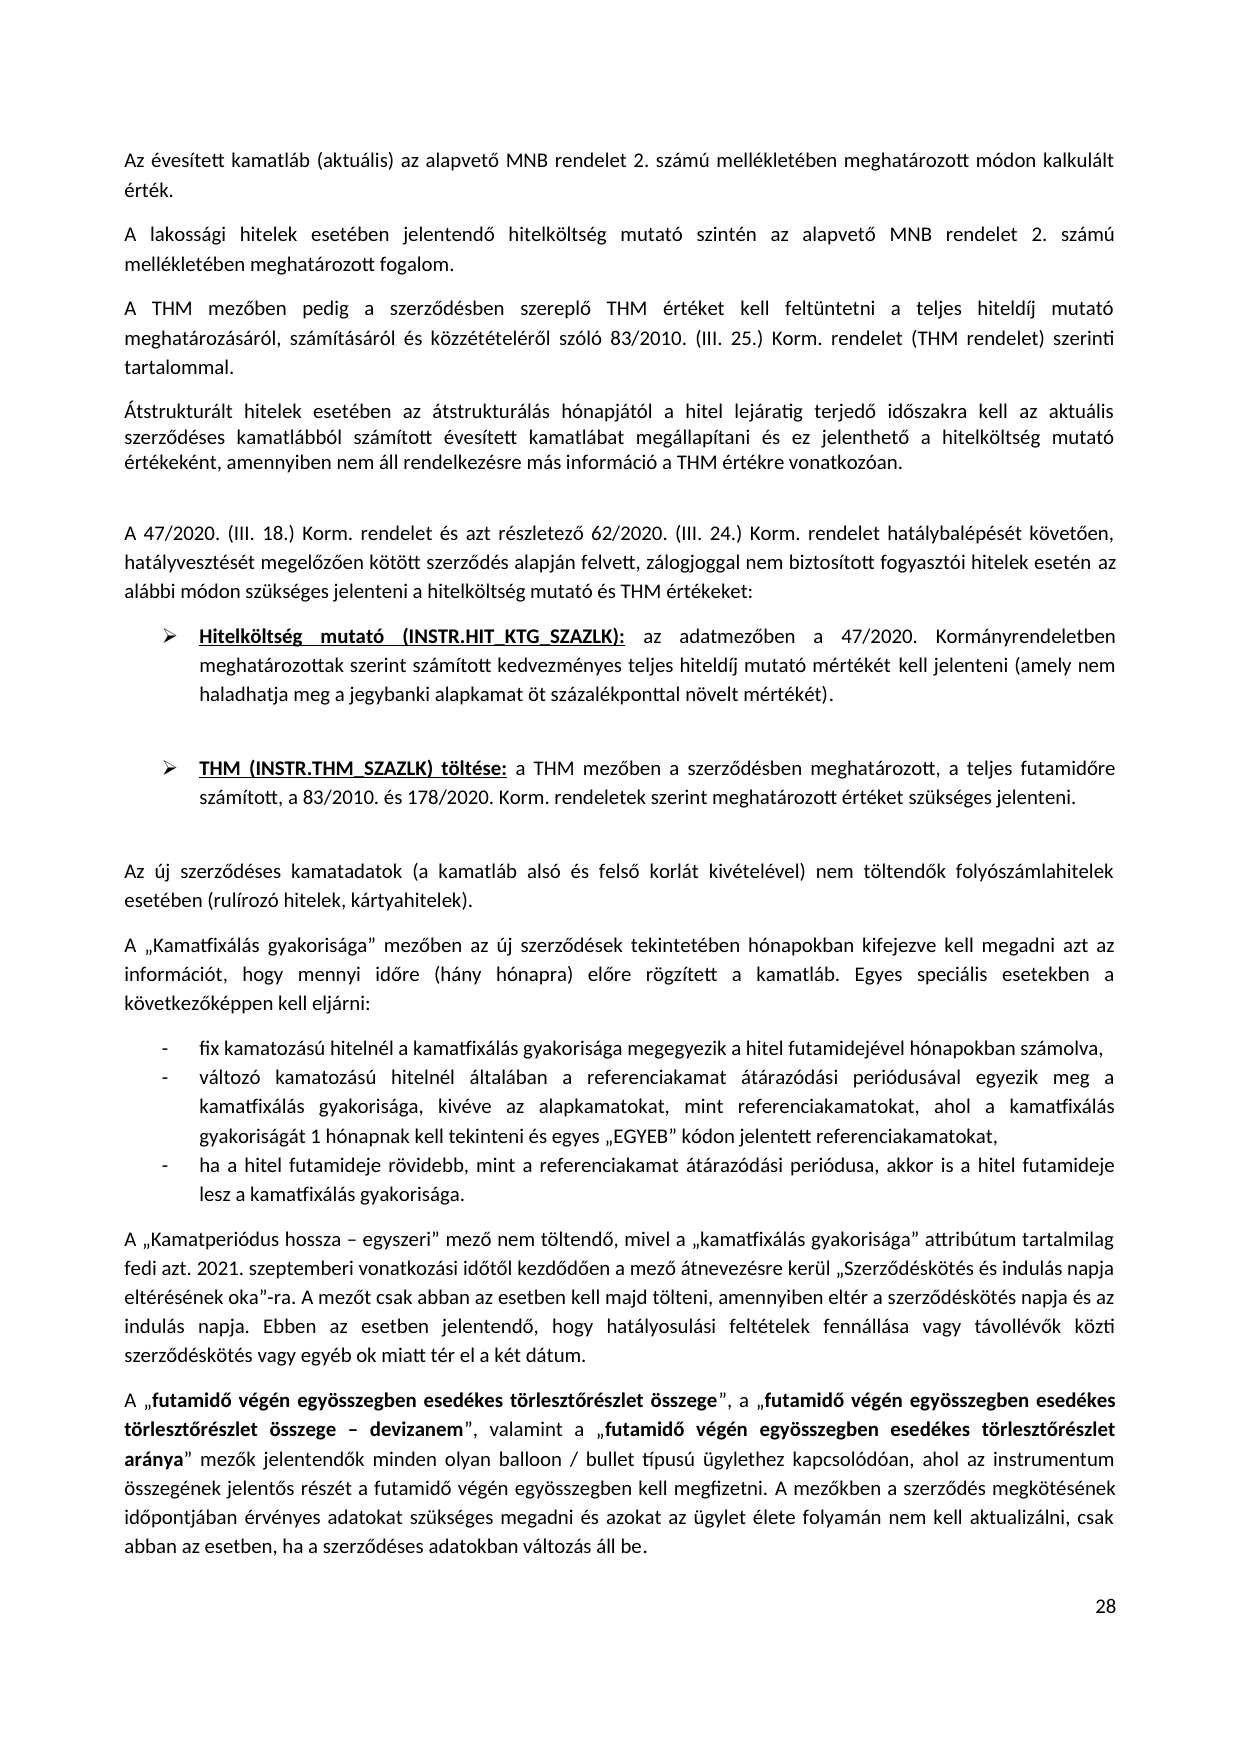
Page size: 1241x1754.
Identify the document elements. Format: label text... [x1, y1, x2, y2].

text A „Kamatfixálás gyakorisága” mezőben az új szerződések tekintetében hónapokban kifejezve kell megadni azt az információt, hogy mennyi időre (hány hónapra) előre rögzített a kamatláb. Egyes speciális esetekben a következőképpen kell eljárni: [124, 932, 1116, 1016]
list THM (INSTR.THM_SZAZLK) töltése: a THM mezőben a szerződésben meghatározott, a teljes futamidőre számított, a 83/2010. és 178/2020. Korm. rendeletek szerint meghatározott értéket szükséges jelenteni. [162, 755, 1116, 810]
text Átstrukturált hitelek esetében az átstrukturálás hónapjától a hitel lejáratig terjedő időszakra kell az aktuális szerződéses kamatlábból számított évesített kamatlábat megállapítani és ez jelenthető a hitelköltség mutató értékeként, amennyiben nem áll rendelkezésre más információ a THM értékre vonatkozóan. [124, 399, 1116, 475]
text A THM mezőben pedig a szerződésben szereplő THM értéket kell feltüntetni a teljes hiteldíj mutató meghatározásáról, számításáról és közzétételéről szóló 83/2010. (III. 25.) Korm. rendelet (THM rendelet) szerinti tartalommal. [124, 296, 1116, 379]
list fix kamatozású hitelnél a kamatfixálás gyakorisága megegyezik a hitel futamidejével hónapokban számolva, [162, 1035, 1116, 1061]
list ha a hitel futamideje rövidebb, mint a referenciakamat átárazódási periódusa, akkor is a hitel futamideje lesz a kamatfixálás gyakorisága. [162, 1152, 1116, 1207]
text A lakossági hitelek esetében jelentendő hitelköltség mutató szintén az alapvető MNB rendelet 2. számú mellékletében meghatározott fogalom. [124, 222, 1116, 276]
text A „futamidő végén egyösszegben esedékes törlesztőrészlet összege”, a „futamidő végén egyösszegben esedékes törlesztőrészlet összege – devizanem”, valamint a „futamidő végén egyösszegben esedékes törlesztőrészlet aránya” mezők jelentendők minden olyan balloon / bullet típusú ügylethez kapcsolódóan, ahol az instrumentum összegének jelentős részét a futamidő végén egyösszegben kell megfizetni. A mezőkben a szerződés megkötésének időpontjában érvényes adatokat szükséges megadni és azokat az ügylet élete folyamán nem kell aktualizálni, csak abban az esetben, ha a szerződéses adatokban változás áll be. [124, 1387, 1116, 1559]
list Hitelköltség mutató (INSTR.HIT_KTG_SZAZLK): az adatmezőben a 47/2020. Kormányrendeletben meghatározottak szerint számított kedvezményes teljes hiteldíj mutató mértékét kell jelenteni (amely nem haladhatja meg a jegybanki alapkamat öt százalékponttal növelt mértékét). [162, 623, 1116, 707]
list változó kamatozású hitelnél általában a referenciakamat átárazódási periódusával egyezik meg a kamatfixálás gyakorisága, kivéve az alapkamatokat, mint referenciakamatokat, ahol a kamatfixálás gyakoriságát 1 hónapnak kell tekinteni és egyes „EGYEB” kódon jelentett referenciakamatokat, [162, 1064, 1116, 1148]
text Az új szerződéses kamatadatok (a kamatláb alsó és felső korlát kivételével) nem töltendők folyószámlahitelek esetében (rulírozó hitelek, kártyahitelek). [124, 858, 1116, 913]
text A 47/2020. (III. 18.) Korm. rendelet és azt részletező 62/2020. (III. 24.) Korm. rendelet hatálybalépését követően, hatályvesztését megelőzően kötött szerződés alapján felvett, zálogjoggal nem biztosított fogyasztói hitelek esetén az alábbi módon szükséges jelenteni a hitelköltség mutató és THM értékeket: [124, 520, 1116, 603]
text A „Kamatperiódus hossza – egyszeri” mező nem töltendő, mivel a „kamatfixálás gyakorisága” attribútum tartalmilag fedi azt. 2021. szeptemberi vonatkozási időtől kezdődően a mező átnevezésre kerül „Szerződéskötés és indulás napja eltérésének oka”-ra. A mezőt csak abban az esetben kell majd tölteni, amennyiben eltér a szerződéskötés napja és az indulás napja. Ebben az esetben jelentendő, hogy hatályosulási feltételek fennállása vagy távollévők közti szerződéskötés vagy egyéb ok miatt tér el a két dátum. [124, 1226, 1116, 1368]
text Az évesített kamatláb (aktuális) az alapvető MNB rendelet 2. számú mellékletében meghatározott módon kalkulált érték. [124, 148, 1116, 202]
